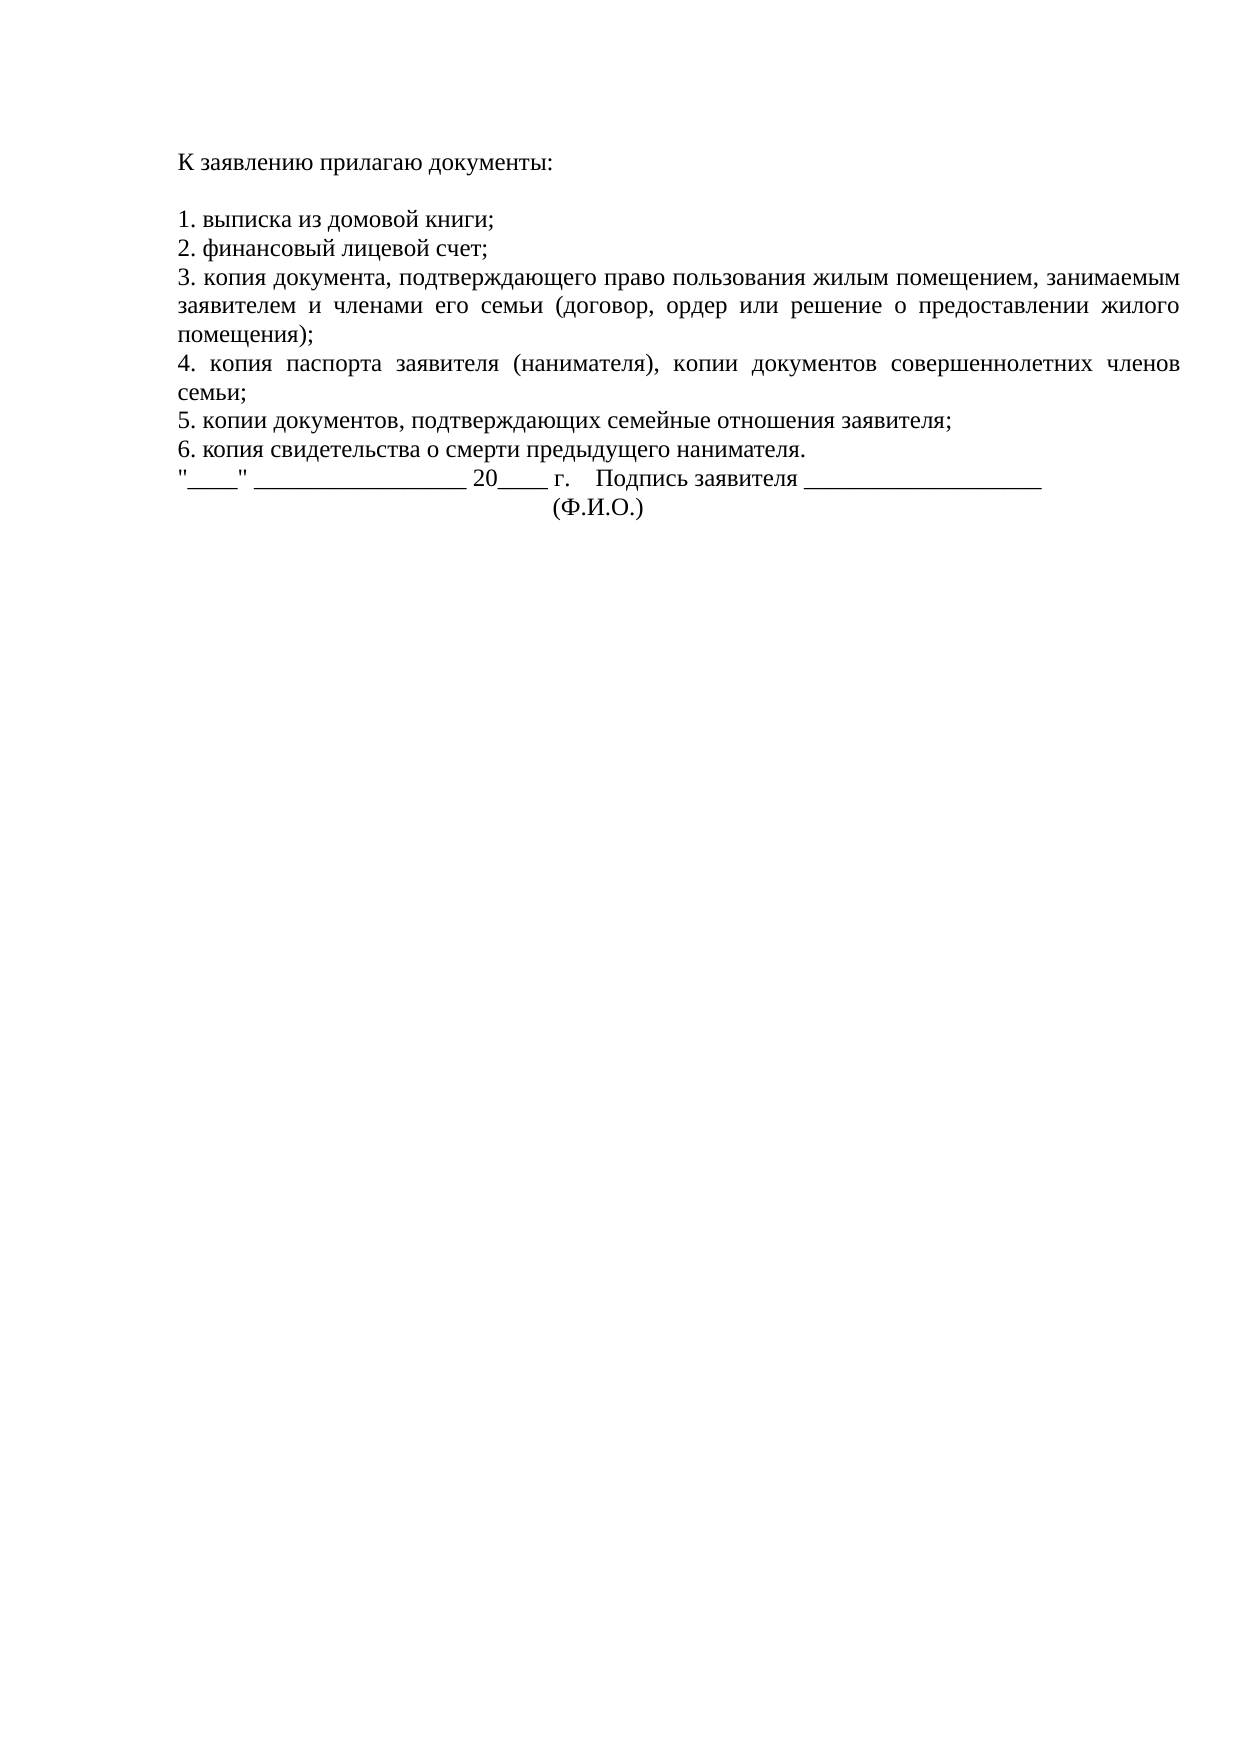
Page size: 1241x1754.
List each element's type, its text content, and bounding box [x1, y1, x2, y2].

text 3. копия документа, подтверждающего право пользования жилым помещением, занимаемым заявителем и членами его семьи (договор, ордер или решение о предоставлении жилого помещения); [177, 262, 1181, 348]
text 2. финансовый лицевой счет; [177, 233, 1181, 262]
text "____" _________________ 20____ г. Подпись заявителя ___________________ [177, 463, 1181, 492]
text 5. копии документов, подтверждающих семейные отношения заявителя; [177, 406, 1181, 434]
text 1. выписка из домовой книги; [177, 204, 1181, 233]
text 4. копия паспорта заявителя (нанимателя), копии документов совершеннолетних членов семьи; [177, 348, 1181, 406]
text К заявлению прилагаю документы: [177, 147, 1181, 176]
text 6. копия свидетельства о смерти предыдущего нанимателя. [177, 434, 1181, 463]
text (Ф.И.О.) [177, 492, 1181, 521]
